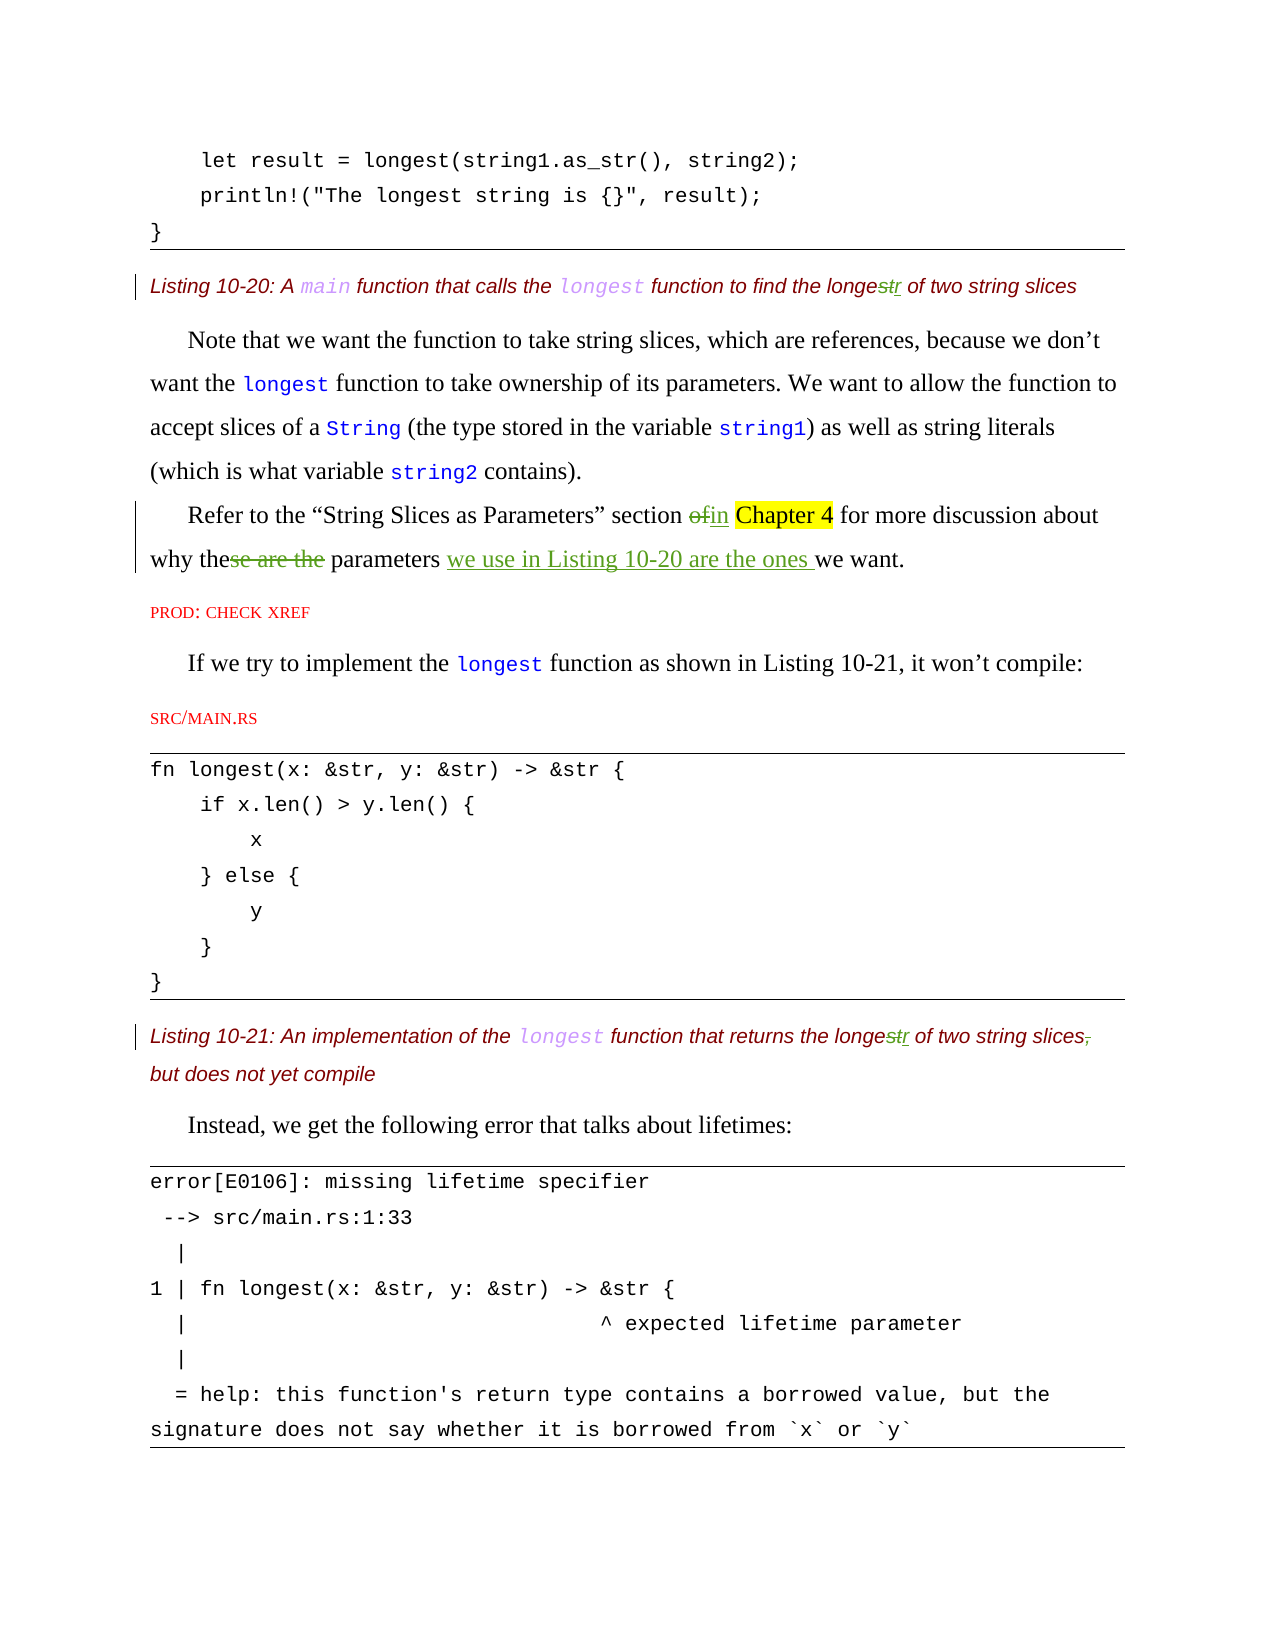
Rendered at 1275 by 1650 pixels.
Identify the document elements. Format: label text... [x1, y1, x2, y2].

text src/main.rs [150, 705, 1125, 729]
text let result = longest(string1.as_str(), string2); [150, 150, 1125, 174]
text y [150, 900, 1125, 924]
text } [150, 221, 1125, 249]
text x [150, 829, 1125, 853]
text } else { [150, 865, 1125, 888]
list Listing 10-20: A main function that calls the longest function to find the longe of two string slices [150, 274, 1125, 300]
text } [150, 936, 1125, 959]
text } [150, 971, 1125, 999]
text --> src/main.rs:1:33 [150, 1207, 1125, 1230]
text If we try to implement the longest function as shown in Listing 10-21, it won’t compile: [150, 648, 1125, 677]
text println!("The longest string is {}", result); [150, 185, 1125, 209]
text Refer to the “String Slices as Parameters” section Chapter 4 for more discussion about why the parameters we want. [150, 501, 1125, 572]
text prod: check xref [150, 599, 1125, 623]
text = help: this function's return type contains a borrowed value, but the [150, 1384, 1125, 1407]
text Note that we want the function to take string slices, which are references, because we don’t want the longest function to take ownership of its parameters. We want to allow the function to accept slices of a String (the type stored in the variable string1) as well as string literals (which is what variable string2 contains). [150, 325, 1125, 486]
text Instead, we get the following error that talks about lifetimes: [150, 1110, 1125, 1139]
text signature does not say whether it is borrowed from `x` or `y` [150, 1419, 1125, 1447]
text | [150, 1348, 1125, 1372]
text | ^ expected lifetime parameter [150, 1313, 1125, 1337]
text error[E0106]: missing lifetime specifier [150, 1167, 1125, 1195]
text if x.len() > y.len() { [150, 794, 1125, 818]
text | [150, 1242, 1125, 1266]
list Listing 10-21: An implementation of the longest function that returns the longe of two string slices but does not yet compile [150, 1024, 1125, 1086]
text fn longest(x: &str, y: &str) -> &str { [150, 754, 1125, 782]
text 1 | fn longest(x: &str, y: &str) -> &str { [150, 1277, 1125, 1301]
